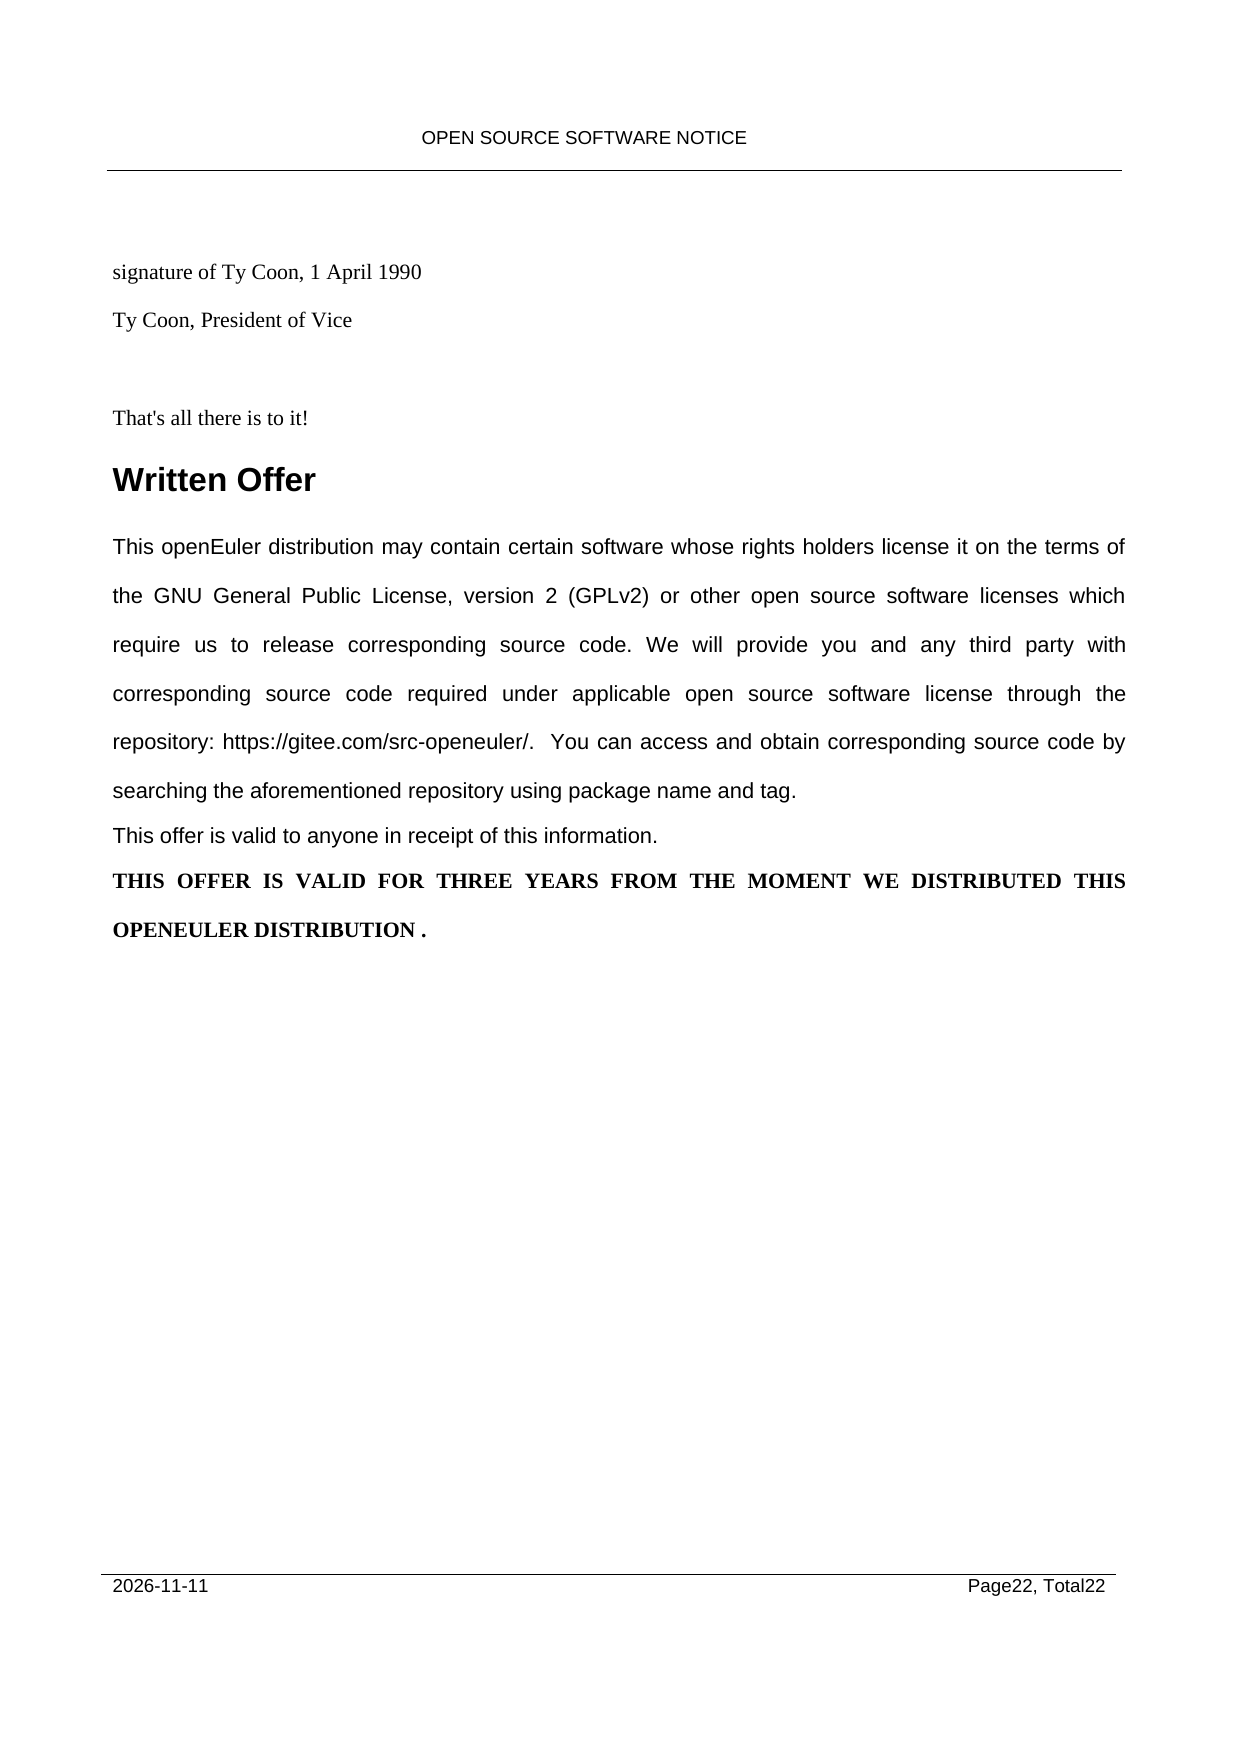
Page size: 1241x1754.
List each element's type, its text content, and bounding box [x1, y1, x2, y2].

text Written Offer [112, 446, 1128, 511]
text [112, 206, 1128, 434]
text This openEuler distribution may contain certain software whose rights holders license it on the terms of the GNU General Public License, version 2 (GPLv2) or other open source software licenses which require us to release corresponding source code. We will provide you and any third party with corresponding source code required under applicable open source software license through the repository: https://gitee.com/src-openeuler/. You can access and obtain corresponding source code by searching the aforementioned repository using package name and tag. [112, 531, 1128, 807]
text This offer is valid to anyone in receipt of this information. [112, 819, 1128, 852]
text THIS OFFER IS VALID FOR THREE YEARS FROM THE MOMENT WE DISTRIBUTED THIS OPENEULER DISTRIBUTION . [112, 864, 1128, 946]
